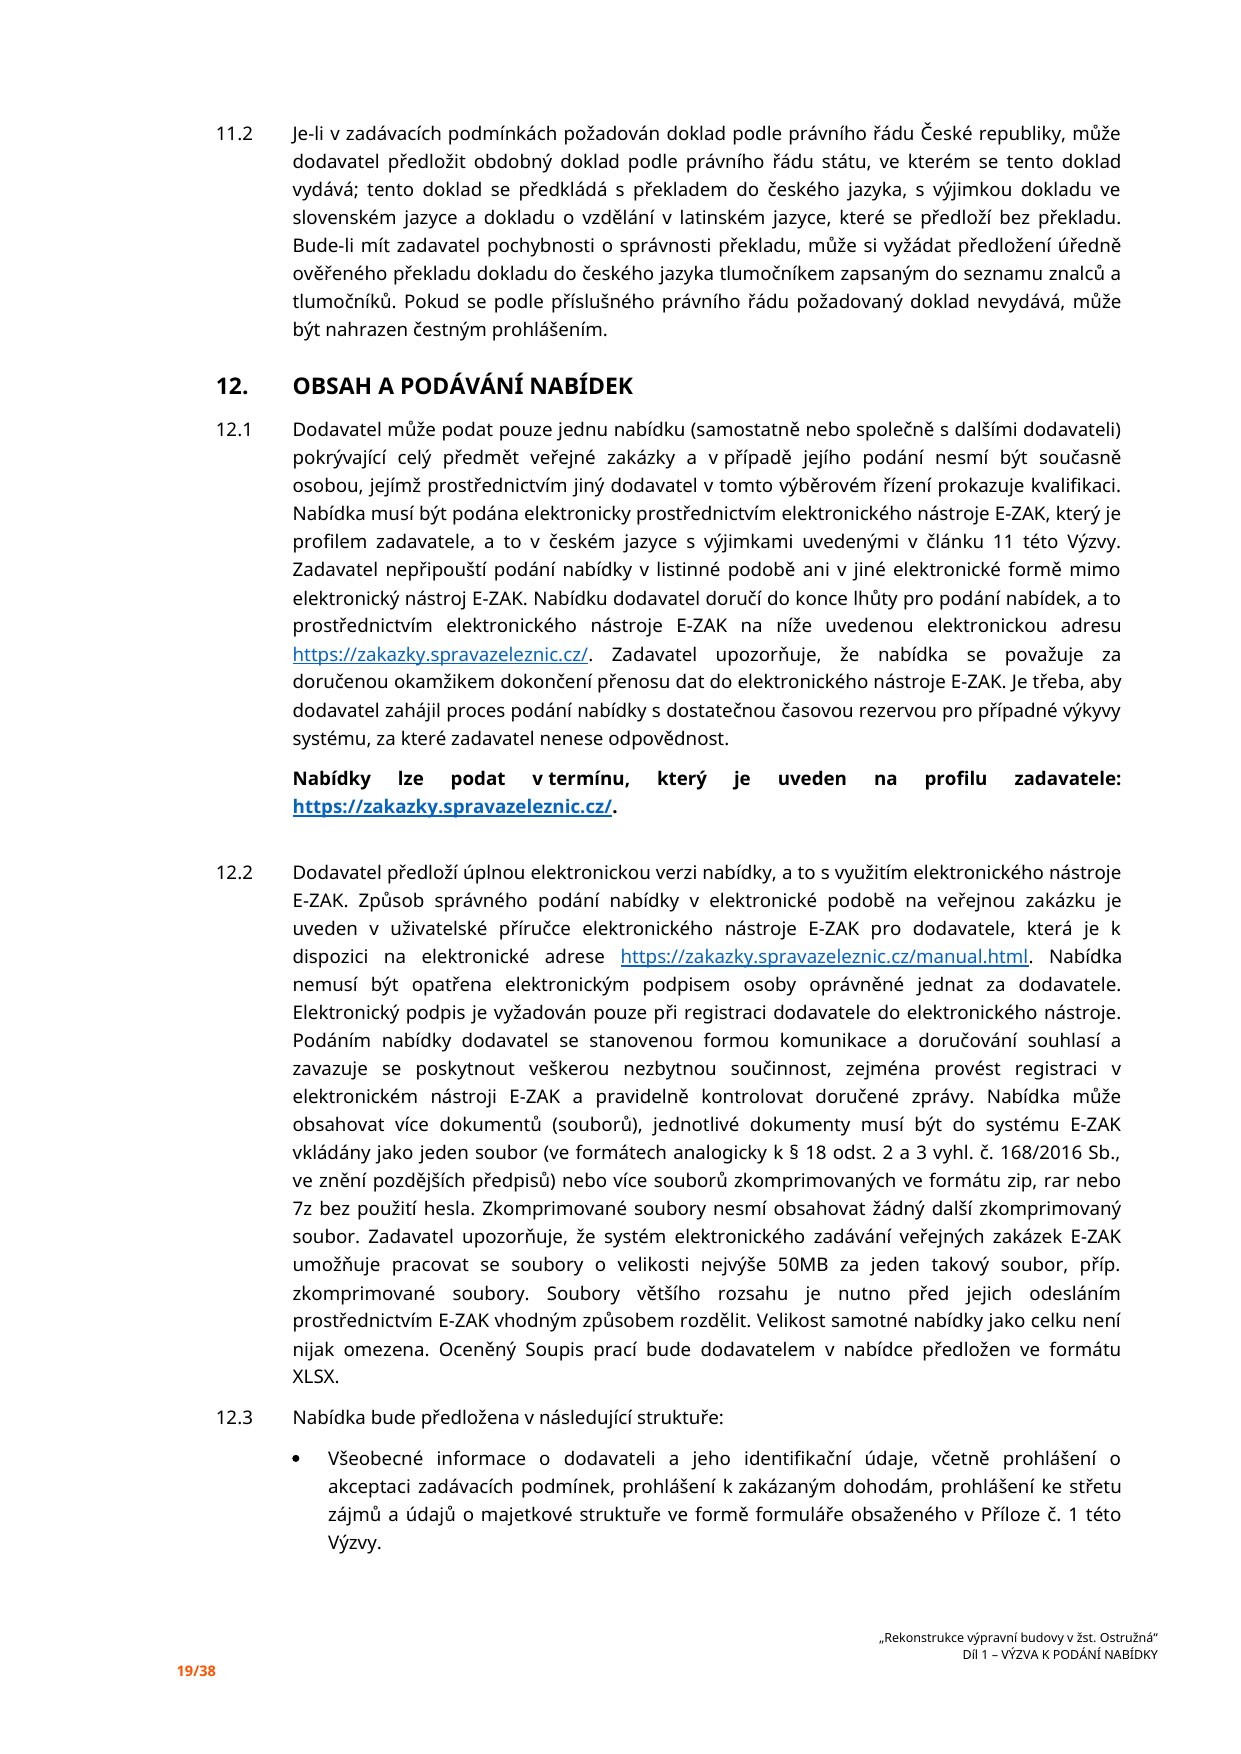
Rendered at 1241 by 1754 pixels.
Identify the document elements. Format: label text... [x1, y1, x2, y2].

text Všeobecné informace o dodavateli a jeho identifikační údaje, včetně prohlášení o akceptaci zadávacích podmínek, prohlášení k zakázaným dohodám, prohlášení ke střetu zájmů a údajů o majetkové struktuře ve formě formuláře obsaženého v Příloze č. 1 této Výzvy. [292, 1445, 1122, 1554]
text OBSAH A PODÁVÁNÍ NABÍDEK [216, 370, 1122, 401]
text Dodavatel předloží úplnou elektronickou verzi nabídky, a to s využitím elektronického nástroje E-ZAK. Způsob správného podání nabídky v elektronické podobě na veřejnou zakázku je uveden v uživatelské příručce elektronického nástroje E-ZAK pro dodavatele, která je k dispozici na elektronické adrese https://zakazky.spravazeleznic.cz/manual.html. Nabídka nemusí být opatřena elektronickým podpisem osoby oprávněné jednat za dodavatele. Elektronický podpis je vyžadován pouze při registraci dodavatele do elektronického nástroje. Podáním nabídky dodavatel se stanovenou formou komunikace a doručování souhlasí a zavazuje se poskytnout veškerou nezbytnou součinnost, zejména provést registraci v elektronickém nástroji E-ZAK a pravidelně kontrolovat doručené zprávy. Nabídka může obsahovat více dokumentů (souborů), jednotlivé dokumenty musí být do systému E-ZAK vkládány jako jeden soubor (ve formátech analogicky k § 18 odst. 2 a 3 vyhl. č. 168/2016 Sb., ve znění pozdějších předpisů) nebo více souborů zkomprimovaných ve formátu zip, rar nebo 7z bez použití hesla. Zkomprimované soubory nesmí obsahovat žádný další zkomprimovaný soubor. Zadavatel upozorňuje, že systém elektronického zadávání veřejných zakázek E-ZAK umožňuje pracovat se soubory o velikosti nejvýše 50MB za jeden takový soubor, příp. zkomprimované soubory. Soubory většího rozsahu je nutno před jejich odesláním prostřednictvím E-ZAK vhodným způsobem rozdělit. Velikost samotné nabídky jako celku není nijak omezena. Oceněný Soupis prací bude dodavatelem v nabídce předložen ve formátu XLSX. [216, 859, 1122, 1389]
text Nabídka bude předložena v následující struktuře: [216, 1404, 1122, 1430]
text Je-li v zadávacích podmínkách požadován doklad podle právního řádu České republiky, může dodavatel předložit obdobný doklad podle právního řádu státu, ve kterém se tento doklad vydává; tento doklad se předkládá s překladem do českého jazyka, s výjimkou dokladu ve slovenském jazyce a dokladu o vzdělání v latinském jazyce, které se předloží bez překladu. Bude-li mít zadavatel pochybnosti o správnosti překladu, může si vyžádat předložení úředně ověřeného překladu dokladu do českého jazyka tlumočníkem zapsaným do seznamu znalců a tlumočníků. Pokud se podle příslušného právního řádu požadovaný doklad nevydává, může být nahrazen čestným prohlášením. [216, 121, 1122, 342]
text Dodavatel může podat pouze jednu nabídku (samostatně nebo společně s dalšími dodavateli) pokrývající celý předmět veřejné zakázky a v případě jejího podání nesmí být současně osobou, jejímž prostřednictvím jiný dodavatel v tomto výběrovém řízení prokazuje kvalifikaci. Nabídka musí být podána elektronicky prostřednictvím elektronického nástroje E-ZAK, který je profilem zadavatele, a to v českém jazyce s výjimkami uvedenými v článku 11 této Výzvy. Zadavatel nepřipouští podání nabídky v listinné podobě ani v jiné elektronické formě mimo elektronický nástroj E-ZAK. Nabídku dodavatel doručí do konce lhůty pro podání nabídek, a to prostřednictvím elektronického nástroje E-ZAK na níže uvedenou elektronickou adresu https://zakazky.spravazeleznic.cz/. Zadavatel upozorňuje, že nabídka se považuje za doručenou okamžikem dokončení přenosu dat do elektronického nástroje E-ZAK. Je třeba, aby dodavatel zahájil proces podání nabídky s dostatečnou časovou rezervou pro případné výkyvy systému, za které zadavatel nenese odpovědnost. [216, 417, 1122, 750]
text Nabídky lze podat v termínu, který je uveden na profilu zadavatele: https://zakazky.spravazeleznic.cz/. [292, 765, 1122, 819]
